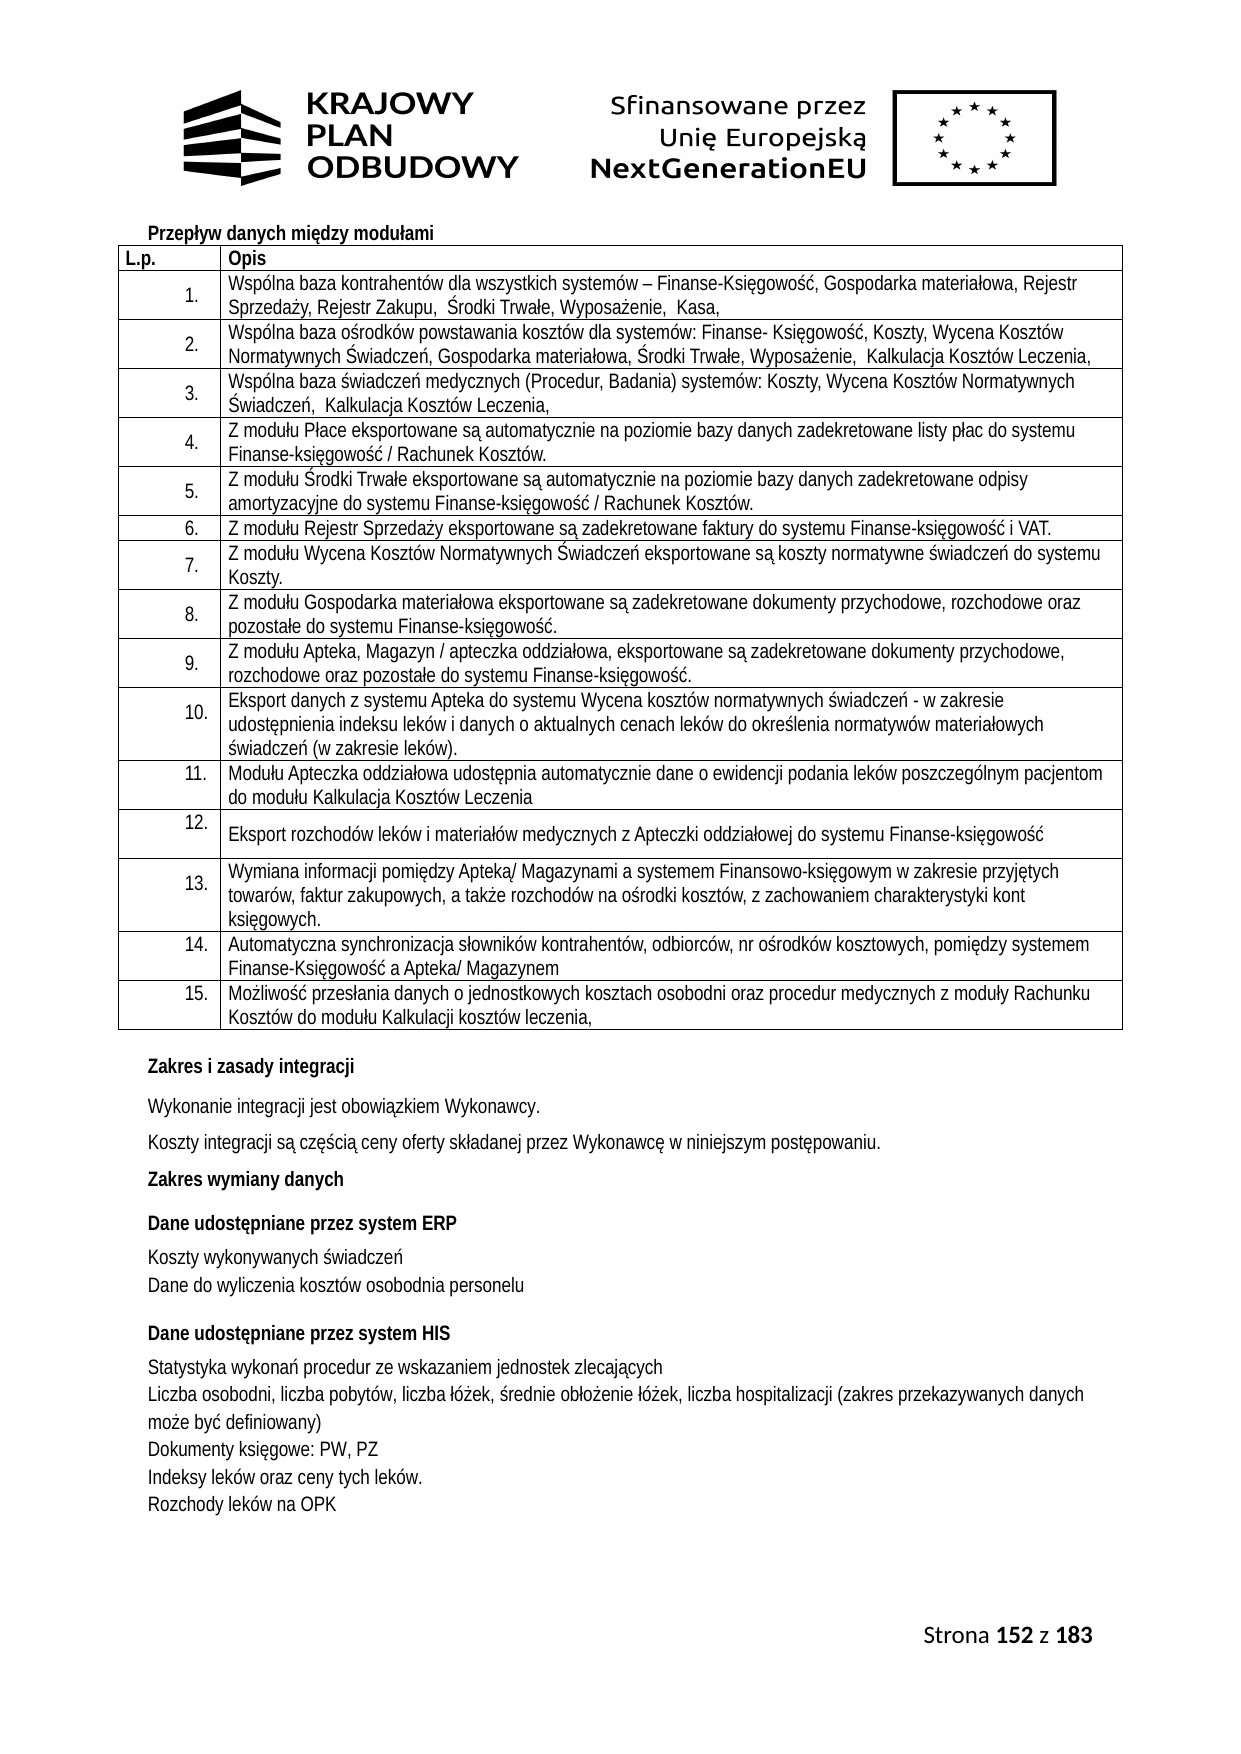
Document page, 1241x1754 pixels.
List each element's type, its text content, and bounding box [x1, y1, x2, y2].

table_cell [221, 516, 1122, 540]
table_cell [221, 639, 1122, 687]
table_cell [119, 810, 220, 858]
text Liczba osobodni, liczba pobytów, liczba łóżek, średnie obłożenie łóżek, liczba hospitalizacji (zakres przekazywanych danych może być definiowany) [148, 1382, 1093, 1433]
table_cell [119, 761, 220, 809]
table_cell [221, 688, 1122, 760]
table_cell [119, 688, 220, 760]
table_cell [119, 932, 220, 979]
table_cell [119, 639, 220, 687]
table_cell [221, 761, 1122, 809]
list Dane udostępniane przez system ERP [148, 1211, 1093, 1235]
text Wykonanie integracji jest obowiązkiem Wykonawcy. [148, 1093, 1093, 1117]
text Koszty wykonywanych świadczeń [148, 1245, 1093, 1269]
text Zakres wymiany danych [148, 1166, 1093, 1190]
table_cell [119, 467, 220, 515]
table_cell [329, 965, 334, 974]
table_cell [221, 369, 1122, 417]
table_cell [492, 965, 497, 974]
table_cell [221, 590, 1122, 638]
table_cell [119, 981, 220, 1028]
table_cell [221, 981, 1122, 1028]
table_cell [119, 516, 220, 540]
text Przepływ danych między modułami [148, 221, 1093, 245]
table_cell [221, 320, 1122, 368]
text Indeksy leków oraz ceny tych leków. [148, 1464, 1093, 1488]
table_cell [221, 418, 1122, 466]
text Koszty integracji są częścią ceny oferty składanej przez Wykonawcę w niniejszym postępowaniu. [148, 1130, 1093, 1154]
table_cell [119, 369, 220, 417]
list Dane udostępniane przez system HIS [148, 1321, 1093, 1345]
text Dane do wyliczenia kosztów osobodnia personelu [148, 1272, 1093, 1296]
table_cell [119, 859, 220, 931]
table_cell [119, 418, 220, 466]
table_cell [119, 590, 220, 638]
picture [147, 59, 1093, 218]
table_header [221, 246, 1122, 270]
text Zakres i zasady integracji [148, 1053, 1093, 1077]
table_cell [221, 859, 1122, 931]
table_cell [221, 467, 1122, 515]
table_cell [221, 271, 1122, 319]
text Statystyka wykonań procedur ze wskazaniem jednostek zlecających [148, 1354, 1093, 1378]
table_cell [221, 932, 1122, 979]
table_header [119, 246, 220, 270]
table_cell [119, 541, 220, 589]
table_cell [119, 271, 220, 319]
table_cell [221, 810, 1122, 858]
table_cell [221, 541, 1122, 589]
text Rozchody leków na OPK [148, 1492, 1093, 1516]
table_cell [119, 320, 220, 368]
text Dokumenty księgowe: PW, PZ [148, 1437, 1093, 1461]
